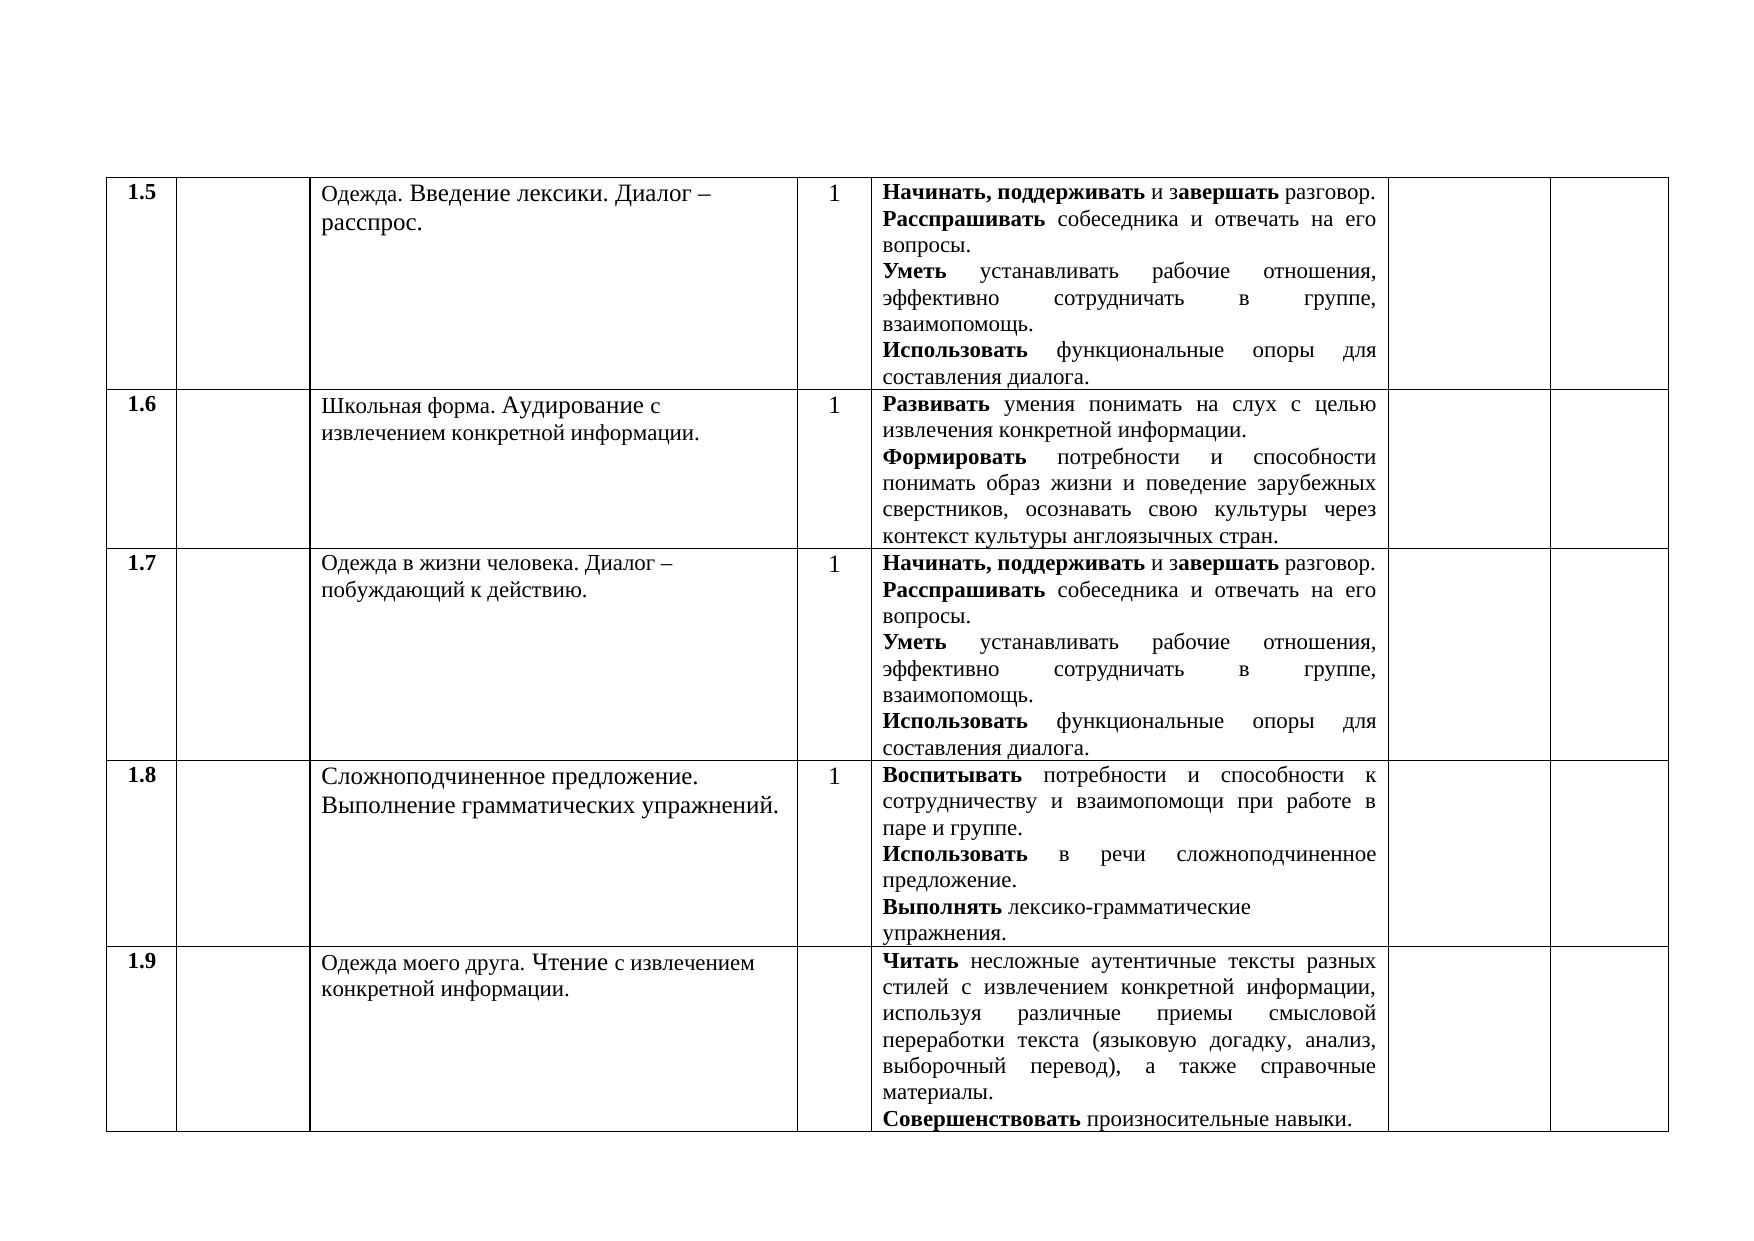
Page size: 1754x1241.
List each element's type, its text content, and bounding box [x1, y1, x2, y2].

table_cell [1389, 390, 1550, 548]
table_cell Читать несложные аутентичные тексты разных стилей с извлечением конкретной информации, используя различные приемы смысловой переработки текста (языковую догадку, анализ, выборочный перевод), а также справочные материалы. Совершенствовать произносительные навыки. [872, 947, 1388, 1131]
table_cell [177, 178, 309, 389]
table_cell 1 [798, 761, 871, 946]
table_cell [1389, 947, 1550, 1131]
table_cell [1389, 761, 1550, 946]
table_cell Сложноподчиненное предложение. Выполнение грамматических упражнений. [311, 761, 797, 946]
table_cell Развивать умения понимать на слух с целью извлечения конкретной информации. Формировать потребности и способности понимать образ жизни и поведение зарубежных сверстников, осознавать свою культуры через контекст культуры англоязычных стран. [872, 390, 1388, 548]
table_cell [1551, 549, 1668, 760]
table_cell [1389, 549, 1550, 760]
table_cell 1 [798, 549, 871, 760]
table_cell [1551, 761, 1668, 946]
table_cell [798, 947, 871, 1131]
table_cell [177, 549, 309, 760]
table_cell [1551, 947, 1668, 1131]
table_cell 1.5 [107, 178, 176, 389]
table_cell Одежда моего друга. Чтение с извлечением конкретной информации. [311, 947, 797, 1131]
table_cell 1.9 [107, 947, 176, 1131]
table_cell [177, 761, 309, 946]
table_cell 1 [798, 390, 871, 548]
table_cell Одежда. Введение лексики. Диалог – расспрос. [311, 178, 797, 389]
table_cell [1389, 178, 1550, 389]
table_cell [1551, 390, 1668, 548]
table_cell Воспитывать потребности и способности к сотрудничеству и взаимопомощи при работе в паре и группе. Использовать в речи сложноподчиненное предложение. Выполнять лексико-грамматические упражнения. [872, 761, 1388, 946]
table_cell 1.6 [107, 390, 176, 548]
table_cell Начинать, поддерживать и завершать разговор. Расспрашивать собеседника и отвечать на его вопросы. Уметь устанавливать рабочие отношения, эффективно сотрудничать в группе, взаимопомощь. Использовать функциональные опоры для составления диалога. [872, 178, 1388, 389]
table_cell 1 [798, 178, 871, 389]
table_cell Одежда в жизни человека. Диалог – побуждающий к действию. [311, 549, 797, 760]
table_cell [177, 390, 309, 548]
table_cell [177, 947, 309, 1131]
table_cell 1.8 [107, 761, 176, 946]
table_cell Школьная форма. Аудирование с извлечением конкретной информации. [311, 390, 797, 548]
table_cell 1.7 [107, 549, 176, 760]
table_cell Начинать, поддерживать и завершать разговор. Расспрашивать собеседника и отвечать на его вопросы. Уметь устанавливать рабочие отношения, эффективно сотрудничать в группе, взаимопомощь. Использовать функциональные опоры для составления диалога. [872, 549, 1388, 760]
table_cell [1551, 178, 1668, 389]
